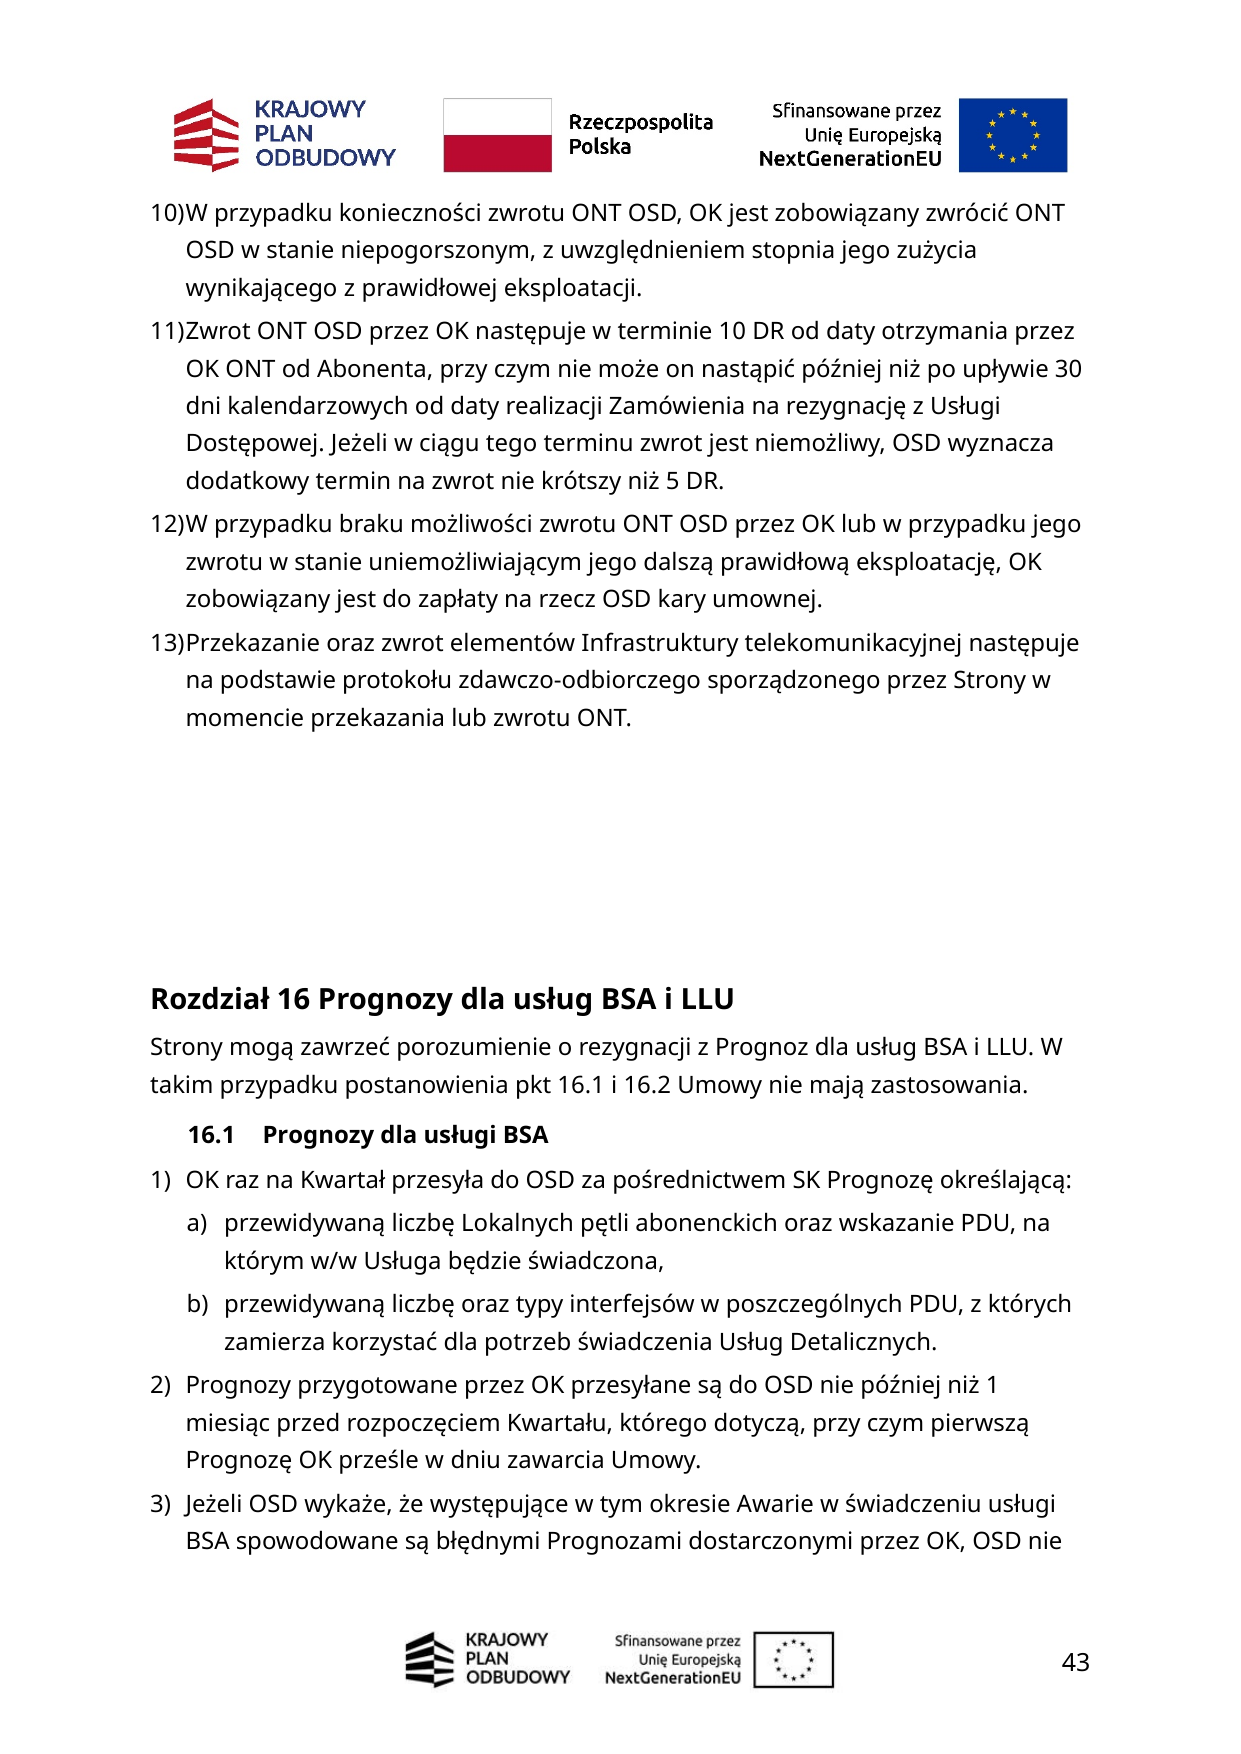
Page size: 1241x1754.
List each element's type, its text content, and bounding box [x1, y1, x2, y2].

list OK raz na Kwartał przesyła do OSD za pośrednictwem SK Prognozę określającą: [150, 1162, 1090, 1195]
list Strony mogą zawrzeć porozumienie o rezygnacji z Prognoz dla usług BSA i LLU. W takim przypadku postanowienia pkt 16.1 i 16.2 Umowy nie mają zastosowania. [150, 1030, 1090, 1100]
picture [150, 75, 1091, 196]
list W przypadku konieczności zwrotu ONT OSD, OK jest zobowiązany zwrócić ONT OSD w stanie niepogorszonym, z uwzględnieniem stopnia jego zużycia wynikającego z prawidłowej eksploatacji. [150, 196, 1090, 303]
subtitle Prognozy dla usługi BSA [187, 1117, 1090, 1150]
list Zwrot ONT OSD przez OK następuje w terminie 10 DR od daty otrzymania przez OK ONT od Abonenta, przy czym nie może on nastąpić później niż po upływie 30 dni kalendarzowych od daty realizacji Zamówienia na rezygnację z Usługi Dostępowej. Jeżeli w ciągu tego terminu zwrot jest niemożliwy, OSD wyznacza dodatkowy termin na zwrot nie krótszy niż 5 DR. [150, 314, 1090, 496]
list W przypadku braku możliwości zwrotu ONT OSD przez OK lub w przypadku jego zwrotu w stanie uniemożliwiającym jego dalszą prawidłową eksploatację, OK zobowiązany jest do zapłaty na rzecz OSD kary umownej. [150, 507, 1090, 615]
list Przekazanie oraz zwrot elementów Infrastruktury telekomunikacyjnej następuje na podstawie protokołu zdawczo-odbiorczego sporządzonego przez Strony w momencie przekazania lub zwrotu ONT. [150, 626, 1090, 733]
picture [388, 1613, 852, 1707]
list przewidywaną liczbę Lokalnych pętli abonenckich oraz wskazanie PDU, na którym w/w Usługa będzie świadczona, [186, 1206, 1090, 1276]
subtitle Rozdział 16 Prognozy dla usług BSA i LLU [150, 978, 1090, 1018]
list Prognozy przygotowane przez OK przesyłane są do OSD nie później niż 1 miesiąc przed rozpoczęciem Kwartału, którego dotyczą, przy czym pierwszą Prognozę OK prześle w dniu zawarcia Umowy. [150, 1368, 1090, 1476]
list przewidywaną liczbę oraz typy interfejsów w poszczególnych PDU, z których zamierza korzystać dla potrzeb świadczenia Usług Detalicznych. [186, 1287, 1090, 1357]
